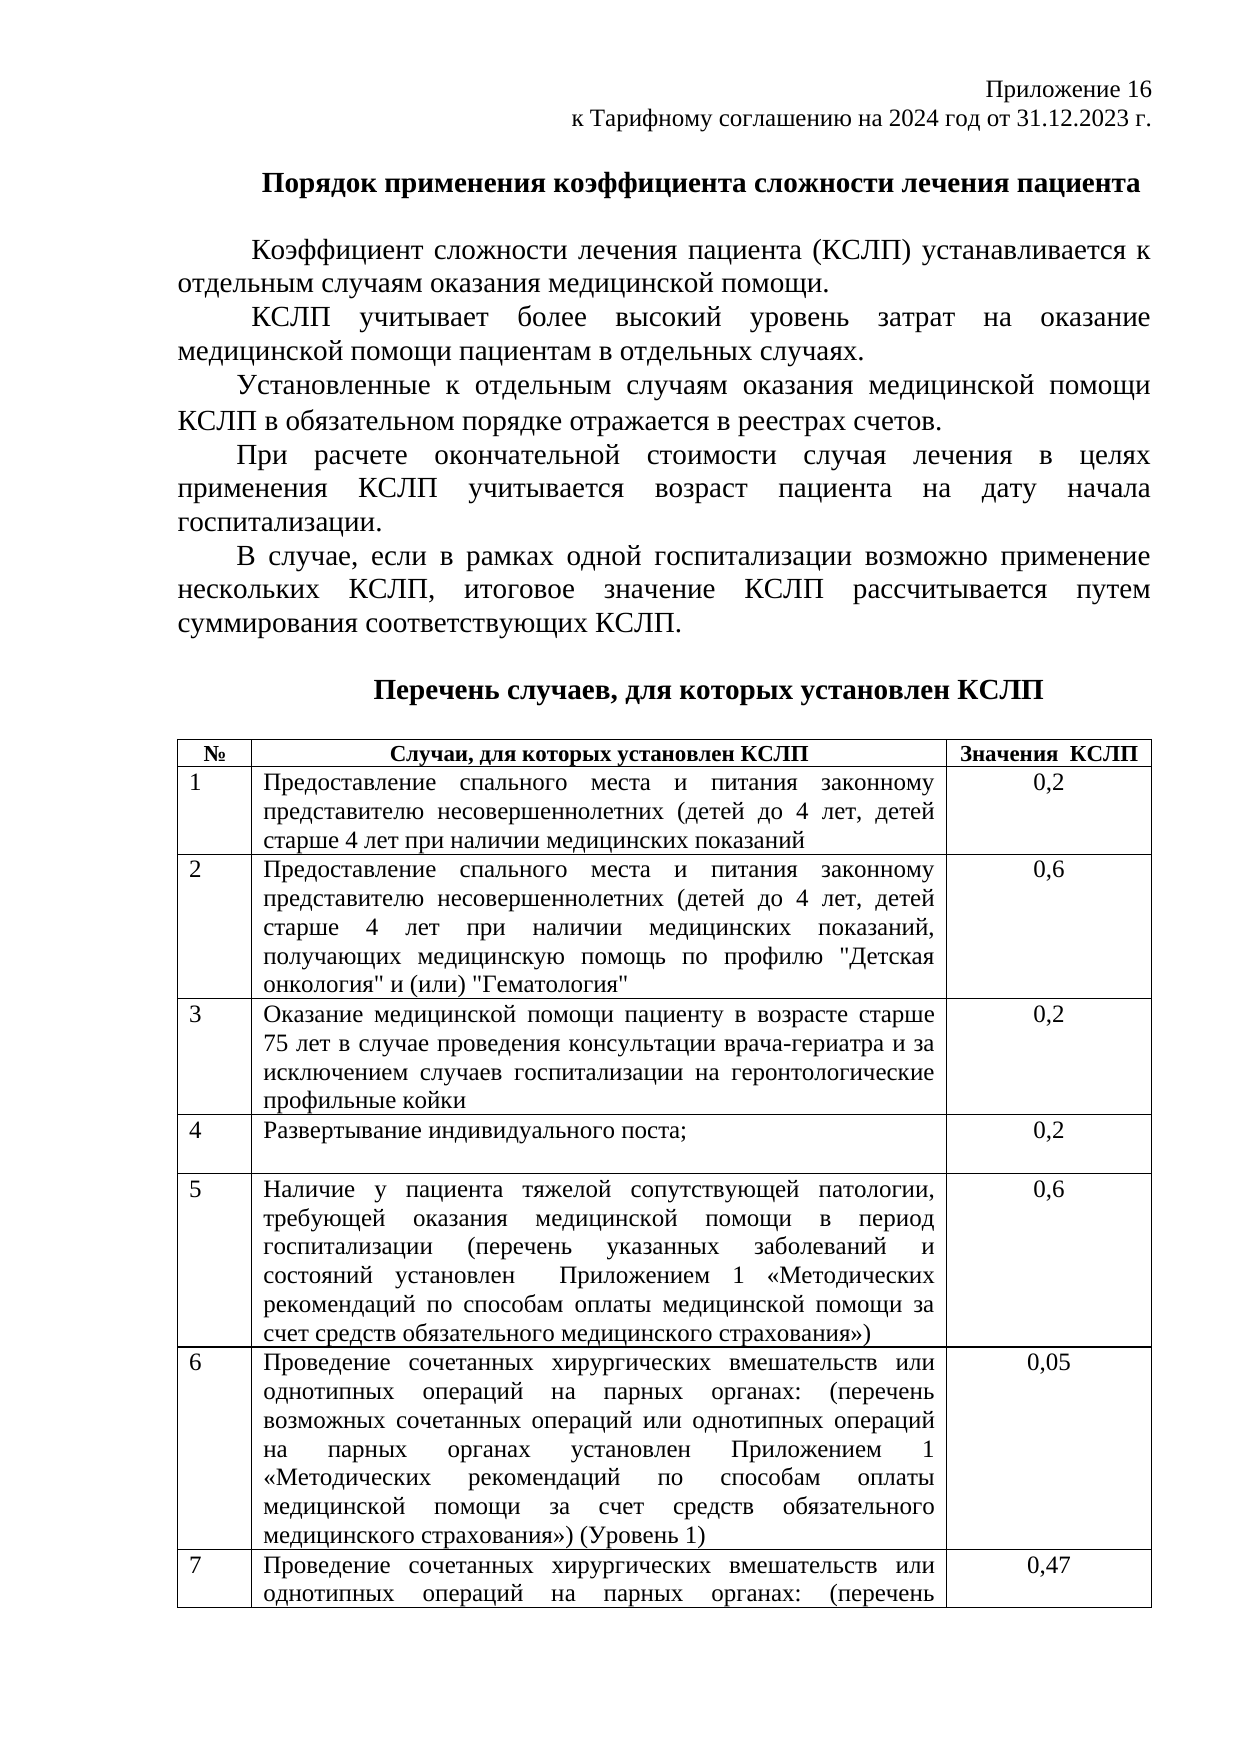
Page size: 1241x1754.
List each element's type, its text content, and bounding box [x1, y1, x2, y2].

table_cell Оказание медицинской помощи пациенту в возрасте старше 75 лет в случае проведения консультации врача-гериатра и за исключением случаев госпитализации на геронтологические профильные койки [252, 999, 946, 1114]
table_cell 0,6 [947, 855, 1151, 998]
table_cell Развертывание индивидуального поста; [252, 1115, 946, 1173]
table_cell 5 [178, 1174, 251, 1346]
text Перечень случаев, для которых установлен КСЛП [177, 672, 1152, 705]
table_header № [178, 740, 251, 766]
text В случае, если в рамках одной госпитализации возможно применение нескольких КСЛП, итоговое значение КСЛП рассчитывается путем суммирования соответствующих КСЛП. [177, 538, 1152, 638]
table_cell Проведение сочетанных хирургических вмешательств или однотипных операций на парных органах: (перечень возможных сочетанных операций или однотипных операций на парных органах установлен Приложением 1 «Методических рекомендаций по способам оплаты медицинской помощи за счет средств обязательного медицинского страхования») (Уровень 1) [252, 1348, 946, 1549]
table_cell 0,05 [947, 1348, 1151, 1549]
table_cell Предоставление спального места и питания законному представителю несовершеннолетних (детей до 4 лет, детей старше 4 лет при наличии медицинских показаний, получающих медицинскую помощь по профилю "Детская онкология" и (или) "Гематология" [252, 855, 946, 998]
table_cell Предоставление спального места и питания законному представителю несовершеннолетних (детей до 4 лет, детей старше 4 лет при наличии медицинских показаний [252, 767, 946, 853]
table_cell 3 [178, 999, 251, 1114]
table_header Значения КСЛП [947, 740, 1151, 766]
table_cell 1 [178, 767, 251, 853]
text При расчете окончательной стоимости случая лечения в целях применения КСЛП учитывается возраст пациента на дату начала госпитализации. [177, 437, 1152, 538]
text Установленные к отдельным случаям оказания медицинской помощи КСЛП в обязательном порядке отражается в реестрах счетов. [177, 366, 1152, 437]
table_cell 0,2 [947, 1115, 1151, 1173]
subtitle Коэффициент сложности лечения пациента (КСЛП) устанавливается к отдельным случаям оказания медицинской помощи. [177, 232, 1152, 299]
text Порядок применения коэффициента сложности лечения пациента [177, 165, 1152, 198]
table_cell 2 [178, 855, 251, 998]
table_cell 6 [178, 1348, 251, 1549]
table_header Случаи, для которых установлен КСЛП [252, 740, 946, 766]
table_cell 0,2 [947, 767, 1151, 853]
table_cell 0,2 [947, 999, 1151, 1114]
subtitle КСЛП учитывает более высокий уровень затрат на оказание медицинской помощи пациентам в отдельных случаях. [177, 299, 1152, 366]
table_cell Наличие у пациента тяжелой сопутствующей патологии, требующей оказания медицинской помощи в период госпитализации (перечень указанных заболеваний и состояний установлен Приложением 1 «Методических рекомендаций по способам оплаты медицинской помощи за счет средств обязательного медицинского страхования») [252, 1174, 946, 1346]
text Приложение 16 [177, 74, 1152, 103]
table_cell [252, 1550, 946, 1607]
table_cell 4 [178, 1115, 251, 1173]
table_cell 7 [178, 1550, 251, 1607]
table_cell 0,6 [947, 1174, 1151, 1346]
table_cell 0,47 [947, 1550, 1151, 1607]
text к Тарифному соглашению на 2024 год от 31.12.2023 г. [177, 103, 1152, 131]
